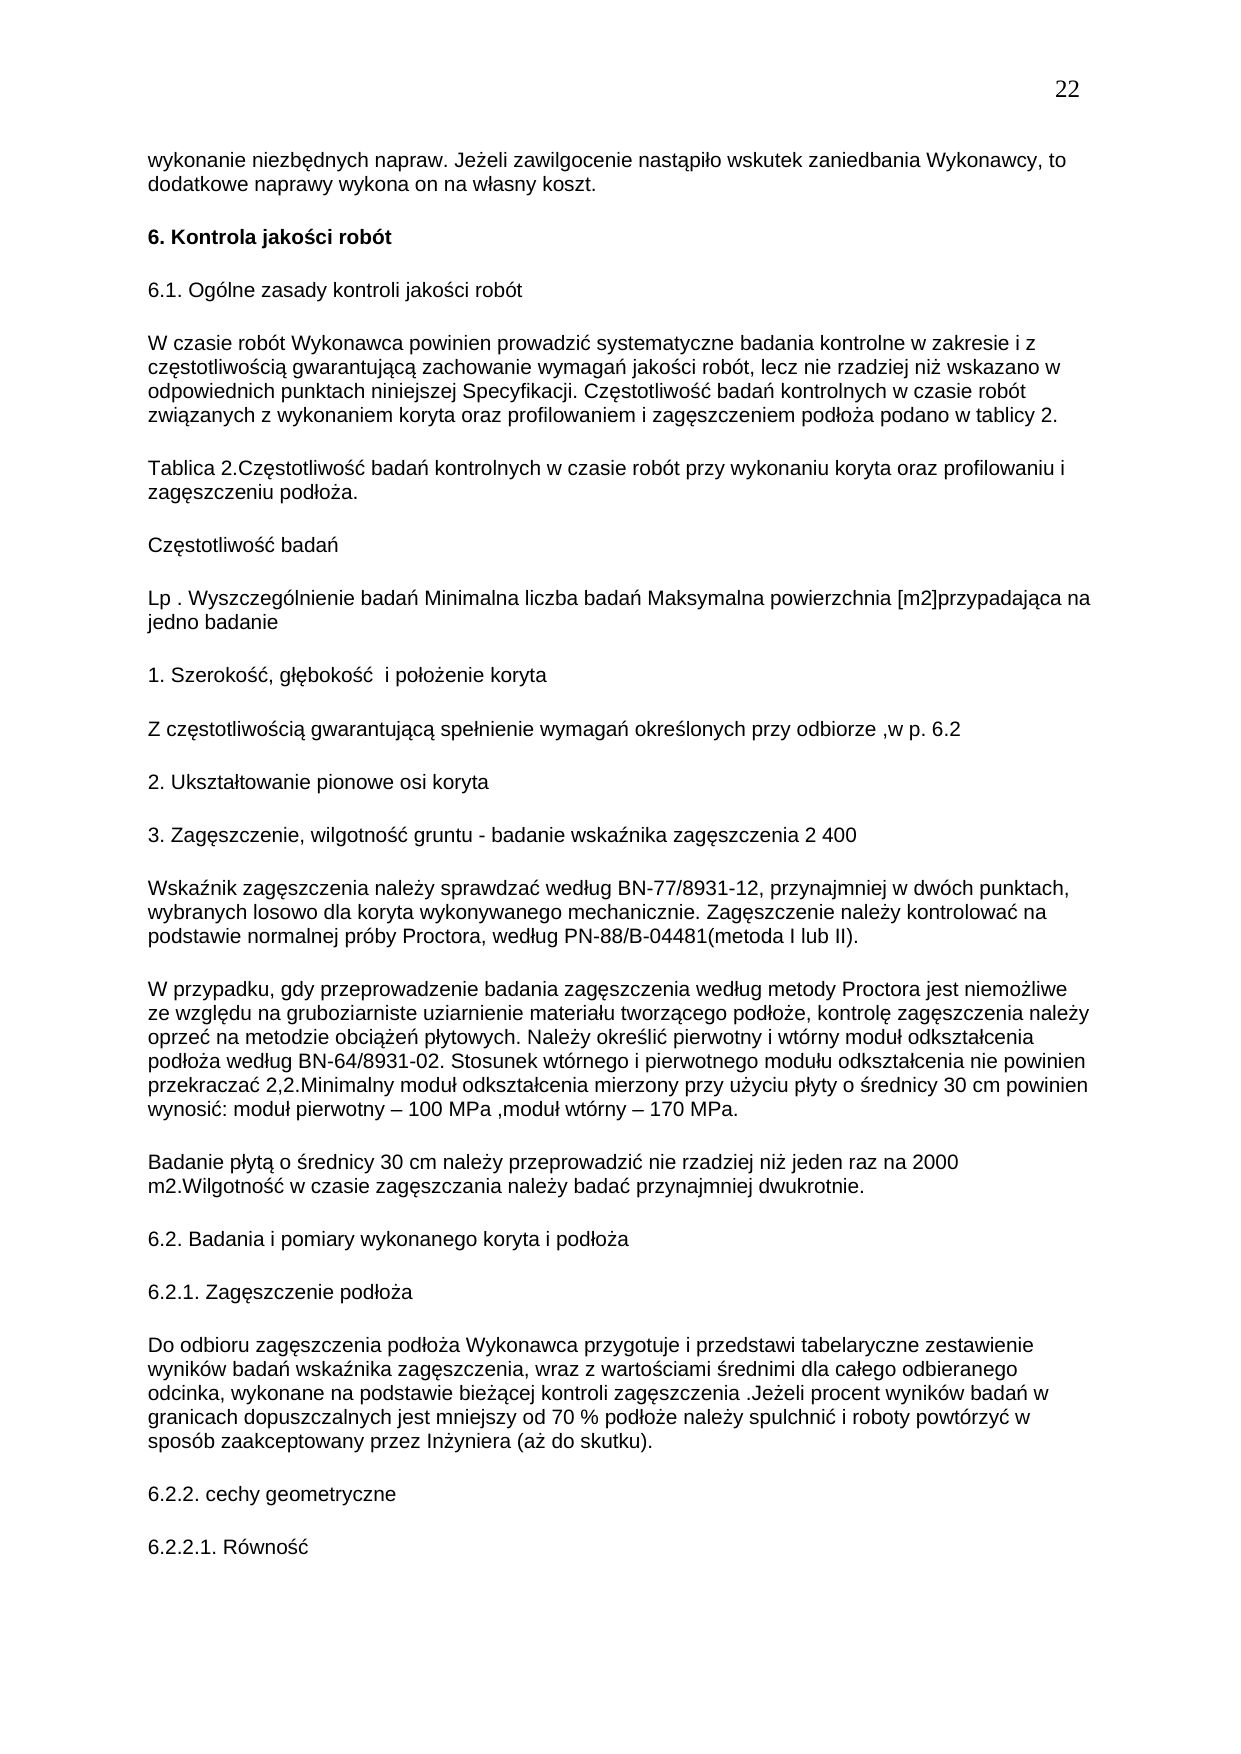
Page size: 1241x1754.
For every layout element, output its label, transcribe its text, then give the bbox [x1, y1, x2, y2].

text 6.2. Badania i pomiary wykonanego koryta i podłoża [148, 1227, 1092, 1251]
text Z częstotliwością gwarantującą spełnienie wymagań określonych przy odbiorze ,w p. 6.2 [148, 716, 1092, 740]
text 1. Szerokość, głębokość i położenie koryta [148, 663, 1092, 687]
text Badanie płytą o średnicy 30 cm należy przeprowadzić nie rzadziej niż jeden raz na 2000 m2.Wilgotność w czasie zagęszczania należy badać przynajmniej dwukrotnie. [148, 1150, 1092, 1198]
text 2. Ukształtowanie pionowe osi koryta [148, 769, 1092, 793]
text 6.1. Ogólne zasady kontroli jakości robót [148, 278, 1092, 302]
text 6.2.1. Zagęszczenie podłoża [148, 1280, 1092, 1304]
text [148, 148, 1092, 196]
text 6. Kontrola jakości robót [148, 225, 1092, 249]
text Do odbioru zagęszczenia podłoża Wykonawca przygotuje i przedstawi tabelaryczne zestawienie wyników badań wskaźnika zagęszczenia, wraz z wartościami średnimi dla całego odbieranego odcinka, wykonane na podstawie bieżącej kontroli zagęszczenia .Jeżeli procent wyników badań w granicach dopuszczalnych jest mniejszy od 70 % podłoże należy spulchnić i roboty powtórzyć w sposób zaakceptowany przez Inżyniera (aż do skutku). [148, 1333, 1092, 1453]
text W czasie robót Wykonawca powinien prowadzić systematyczne badania kontrolne w zakresie i z częstotliwością gwarantującą zachowanie wymagań jakości robót, lecz nie rzadziej niż wskazano w odpowiednich punktach niniejszej Specyfikacji. Częstotliwość badań kontrolnych w czasie robót związanych z wykonaniem koryta oraz profilowaniem i zagęszczeniem podłoża podano w tablicy 2. [148, 331, 1092, 427]
text Wskaźnik zagęszczenia należy sprawdzać według BN-77/8931-12, przynajmniej w dwóch punktach, wybranych losowo dla koryta wykonywanego mechanicznie. Zagęszczenie należy kontrolować na podstawie normalnej próby Proctora, według PN-88/B-04481(metoda I lub II). [148, 876, 1092, 948]
text 3. Zagęszczenie, wilgotność gruntu - badanie wskaźnika zagęszczenia 2 400 [148, 823, 1092, 847]
text W przypadku, gdy przeprowadzenie badania zagęszczenia według metody Proctora jest niemożliwe ze względu na gruboziarniste uziarnienie materiału tworzącego podłoże, kontrolę zagęszczenia należy oprzeć na metodzie obciążeń płytowych. Należy określić pierwotny i wtórny moduł odkształcenia podłoża według BN-64/8931-02. Stosunek wtórnego i pierwotnego modułu odkształcenia nie powinien przekraczać 2,2.Minimalny moduł odkształcenia mierzony przy użyciu płyty o średnicy 30 cm powinien wynosić: moduł pierwotny – 100 MPa ,moduł wtórny – 170 MPa. [148, 977, 1092, 1121]
text Częstotliwość badań [148, 533, 1092, 557]
text Lp . Wyszczególnienie badań Minimalna liczba badań Maksymalna powierzchnia [m2]przypadająca na jedno badanie [148, 586, 1092, 634]
text 6.2.2.1. Równość [148, 1535, 1092, 1559]
text Tablica 2.Częstotliwość badań kontrolnych w czasie robót przy wykonaniu koryta oraz profilowaniu i zagęszczeniu podłoża. [148, 456, 1092, 504]
text 6.2.2. cechy geometryczne [148, 1482, 1092, 1506]
